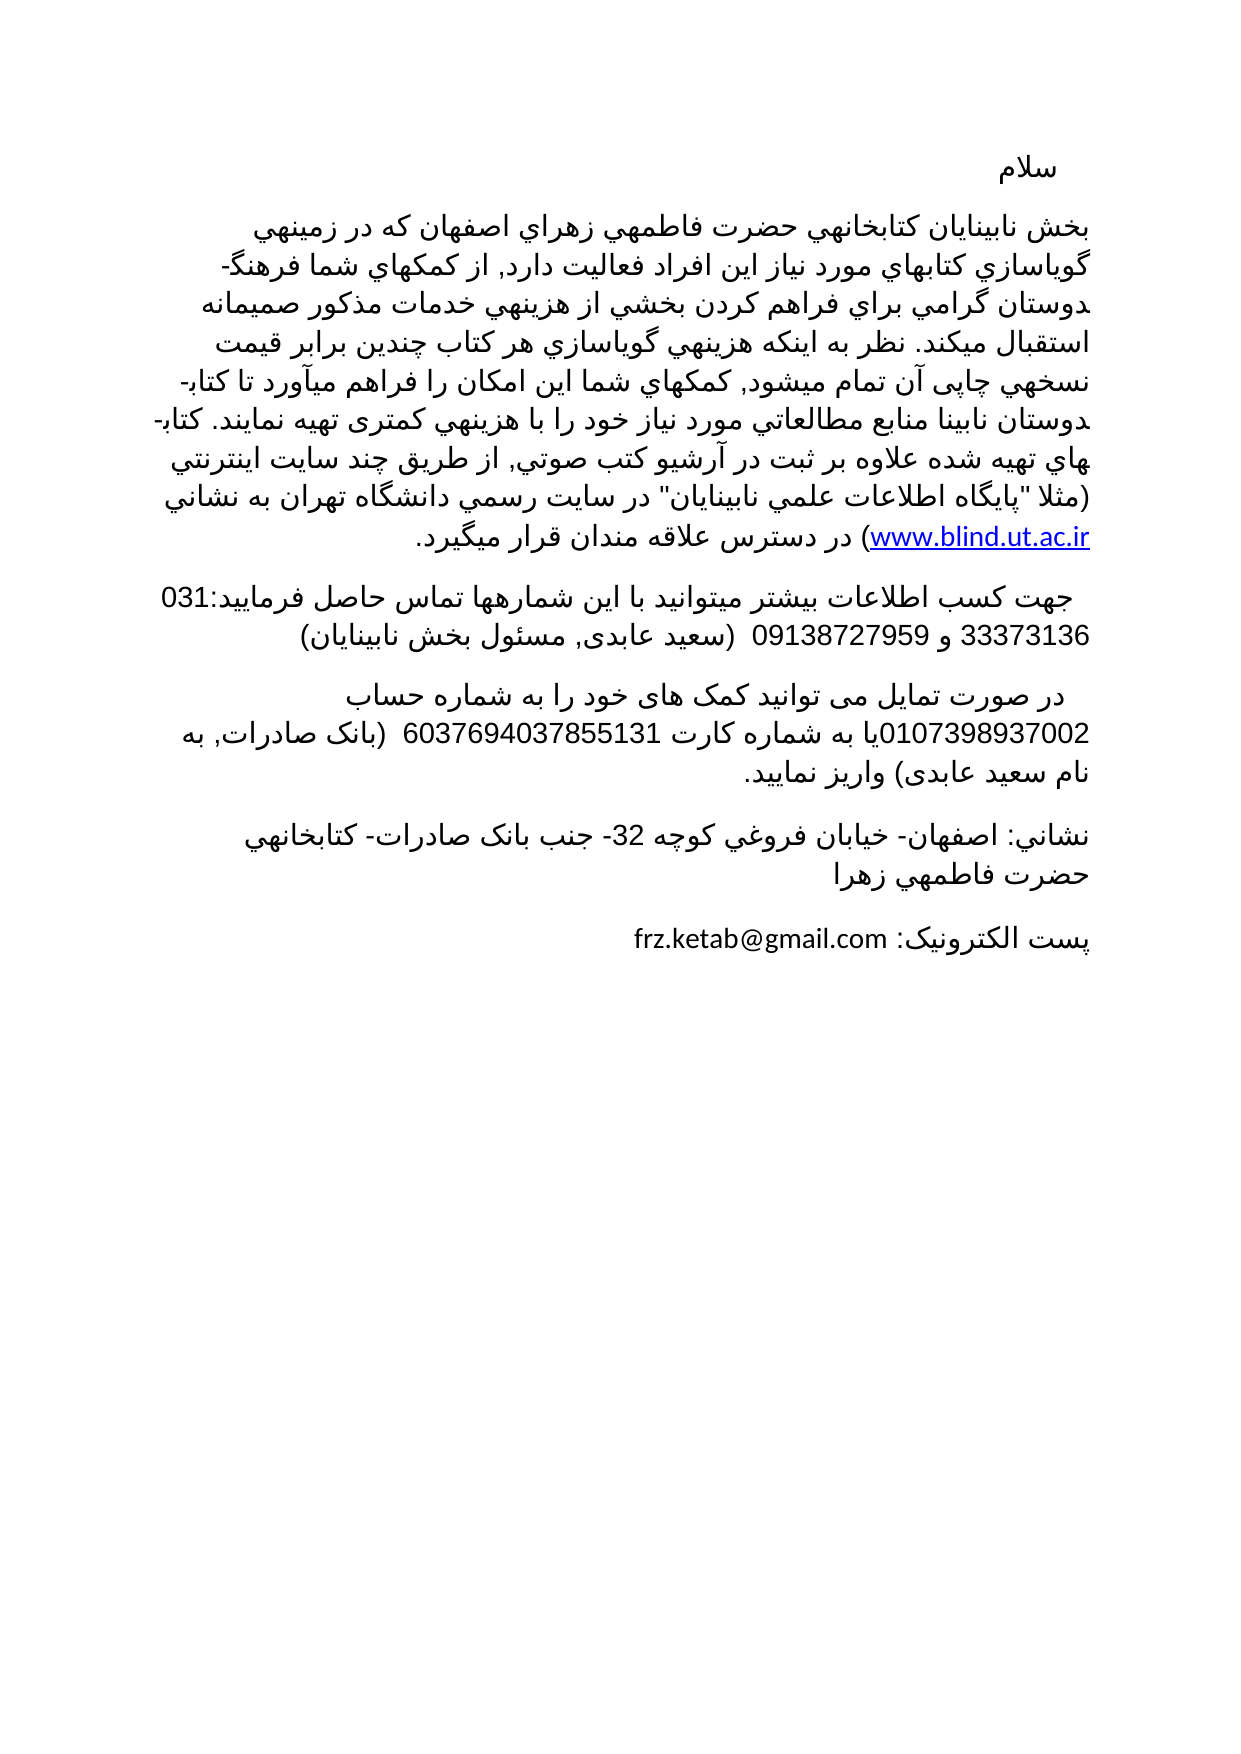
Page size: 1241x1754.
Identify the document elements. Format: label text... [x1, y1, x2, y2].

text پست الکترونيک: frz.ketab@gmail.com [150, 920, 1090, 956]
text در صورت تمایل می توانید کمک های خود را به شماره حساب 0107398937002یا به شماره کارت 6037694037855131 (بانک صادرات, به نام سعید عابدی) واریز نمایید. [150, 678, 1090, 788]
text سلام [150, 150, 1090, 183]
text نشاني: اصفهان- خيابان فروغي کوچه 32- جنب بانک صادرات- کتابخانهي حضرت فاطمهي زهرا [150, 818, 1090, 890]
text بخش نابینایان کتابخانهي حضرت فاطمهي زهراي اصفهان که در زمينهي گوياسازي کتابهاي مورد نیاز اين افراد فعاليت دارد, از کمکهاي شما فرهنگدوستان گرامي براي فراهم کردن بخشي از هزينهي خدمات مذکور صمیمانه استقبال ميکند. نظر به اینکه هزینهي گوياسازي هر کتاب چندين برابر قیمت نسخهي چاپی آن تمام ميشود, کمکهاي شما این امکان را فراهم ميآورد تا کتابدوستان نابینا منابع مطالعاتي مورد نیاز خود را با هزینهي کمتری تهیه نمایند. کتابهاي تهيه شده علاوه بر ثبت در آرشيو کتب صوتي, از طريق چند سايت اينترنتي (مثلا "پايگاه اطلاعات علمي نابينايان" در سايت رسمي دانشگاه تهران به نشاني www.blind.ut.ac.ir) در دسترس علاقه مندان قرار ميگيرد. [150, 209, 1090, 554]
text جهت کسب اطلاعات بیشتر ميتوانيد با این شمارهها تماس حاصل فرمایید:031 33373136 و 09138727959 (سعید عابدی, مسئول بخش نابینایان) [150, 580, 1090, 652]
